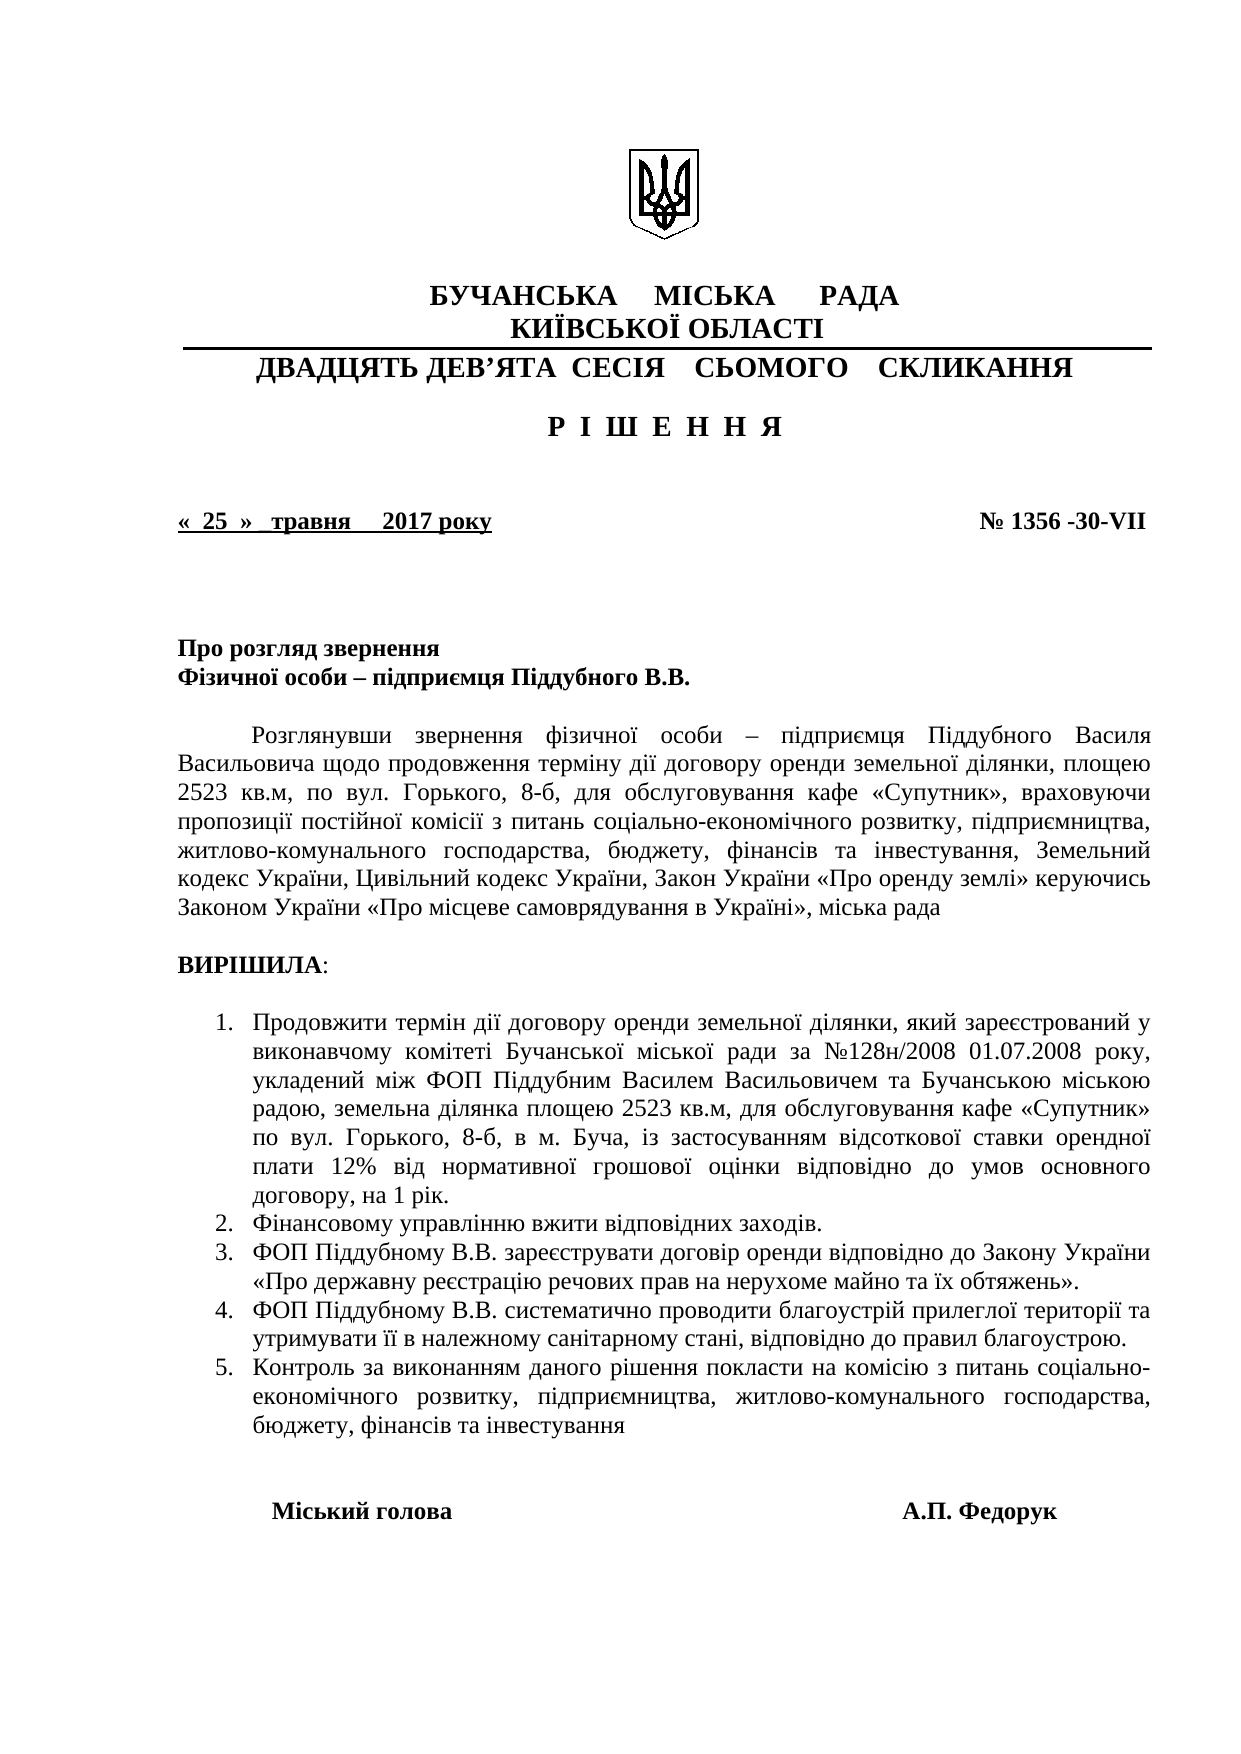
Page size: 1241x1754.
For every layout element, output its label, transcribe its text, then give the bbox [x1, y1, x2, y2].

text « 25 » _травня 2017 року № 1356 -30-VII [177, 506, 1152, 535]
list Контроль за виконанням даного рішення покласти на комісію з питань соціально-економічного розвитку, підприємництва, житлово-комунального господарства, бюджету, фінансів та інвестування [215, 1352, 1152, 1438]
text Міський голова А.П. Федорук [177, 1496, 1152, 1525]
text Фізичної особи – підприємця Піддубного В.В. [177, 662, 1152, 691]
list ФОП Піддубному В.В. зареєструвати договір оренди відповідно до Закону України «Про державну реєстрацію речових прав на нерухоме майно та їх обтяжень». [215, 1237, 1152, 1295]
list Фінансовому управлінню вжити відповідних заходів. [215, 1208, 1152, 1237]
text Про розгляд звернення [177, 633, 1152, 662]
subtitle КИЇВСЬКОЇ ОБЛАСТІ [183, 312, 1152, 347]
subtitle Р І Ш Е Н Н Я [177, 409, 1152, 442]
text Розглянувши звернення фізичної особи – підприємця Піддубного Василя Васильовича щодо продовження терміну дії договору оренди земельної ділянки, площею 2523 кв.м, по вул. Горького, 8-б, для обслуговування кафе «Супутник», враховуючи пропозиції постійної комісії з питань соціально-економічного розвитку, підприємництва, житлово-комунального господарства, бюджету, фінансів та інвестування, Земельний кодекс України, Цивільний кодекс України, Закон України «Про оренду землі» керуючись Законом України «Про місцеве самоврядування в Україні», міська рада [177, 720, 1152, 921]
text ДВАДЦЯТЬ ДЕВ’ЯТА СЕСІЯ СЬОМОГО СКЛИКАННЯ [177, 350, 1152, 384]
list ФОП Піддубному В.В. систематично проводити благоустрій прилеглої території та утримувати її в належному санітарному стані, відповідно до правил благоустрою. [215, 1295, 1152, 1352]
list Продовжити термін дії договору оренди земельної ділянки, який зареєстрований у виконавчому комітеті Бучанської міської ради за №128н/2008 01.07.2008 року, укладений між ФОП Піддубним Василем Васильовичем та Бучанською міською радою, земельна ділянка площею 2523 кв.м, для обслуговування кафе «Супутник» по вул. Горького, 8-б, в м. Буча, із застосуванням відсоткової ставки орендної плати 12% від нормативної грошової оцінки відповідно до умов основного договору, на 1 рік. [215, 1007, 1152, 1208]
text БУЧАНСЬКА МІСЬКА РАДА [177, 278, 1152, 312]
text ВИРІШИЛА: [177, 950, 1152, 978]
